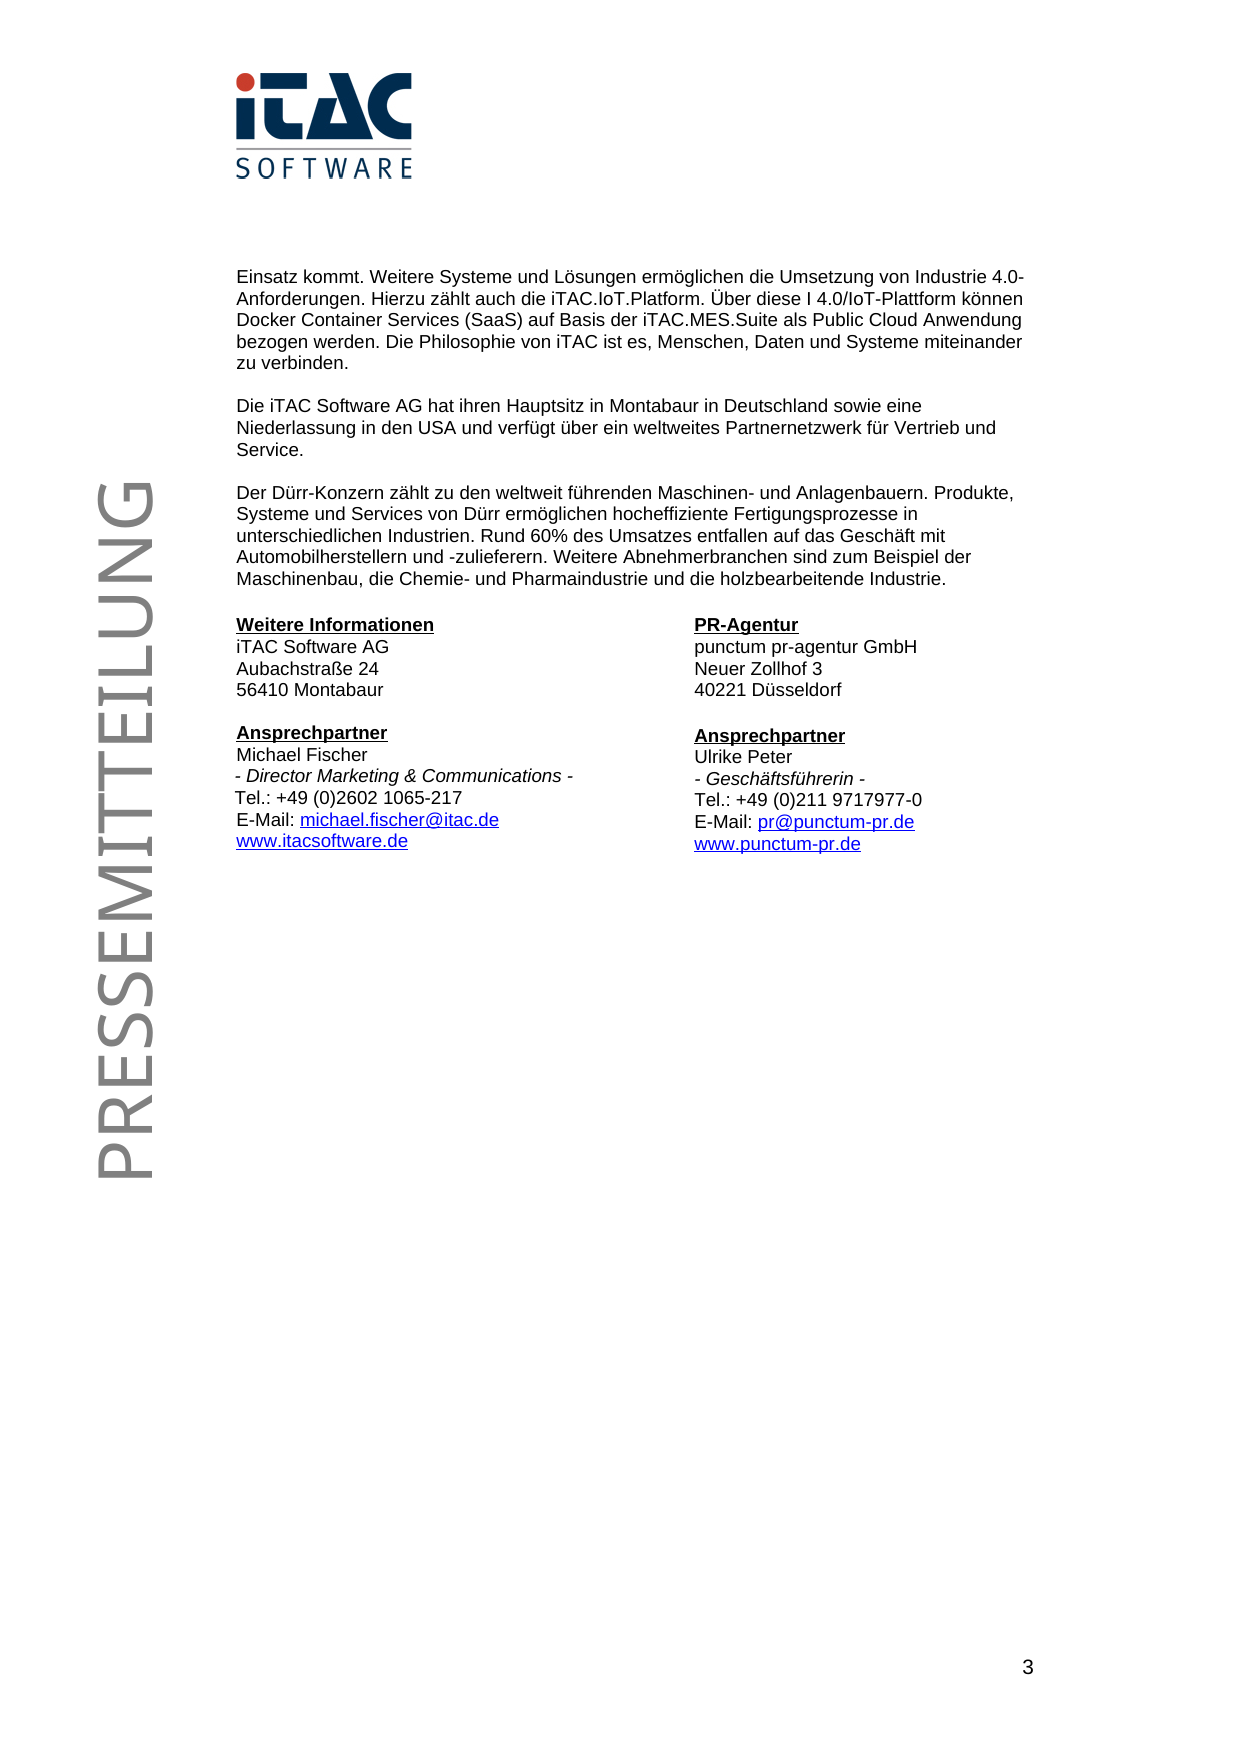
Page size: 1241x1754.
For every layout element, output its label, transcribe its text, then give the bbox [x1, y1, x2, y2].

text Die iTAC Software AG hat ihren Hauptsitz in Montabaur in Deutschland sowie eine Niederlassung in den USA und verfügt über ein weltweites Partnernetzwerk für Vertrieb und Service. [236, 395, 1034, 460]
table_header Weitere Informationen iTAC Software AG Aubachstraße 24 56410 Montabaur Ansprechpartner Michael Fischer - Director Marketing & Communications - Tel.: +49 (0)2602 1065-217 E-Mail: michael.fischer@itac.de www.itacsoftware.de [222, 614, 664, 857]
table_header PR-Agentur punctum pr-agentur GmbH Neuer Zollhof 3 40221 Düsseldorf Ansprechpartner Ulrike Peter - Geschäftsführerin - Tel.: +49 (0)211 9717977-0 E-Mail: pr@punctum-pr.de www.punctum-pr.de [665, 614, 1121, 857]
picture [236, 73, 412, 179]
text Der Dürr-Konzern zählt zu den weltweit führenden Maschinen- und Anlagenbauern. Produkte, Systeme und Services von Dürr ermöglichen hocheffiziente Fertigungsprozesse in unterschiedlichen Industrien. Rund 60% des Umsatzes entfallen auf das Geschäft mit Automobilherstellern und -zulieferern. Weitere Abnehmerbranchen sind zum Beispiel der Maschinenbau, die Chemie- und Pharmaindustrie und die holzbearbeitende Industrie. [236, 481, 1034, 589]
